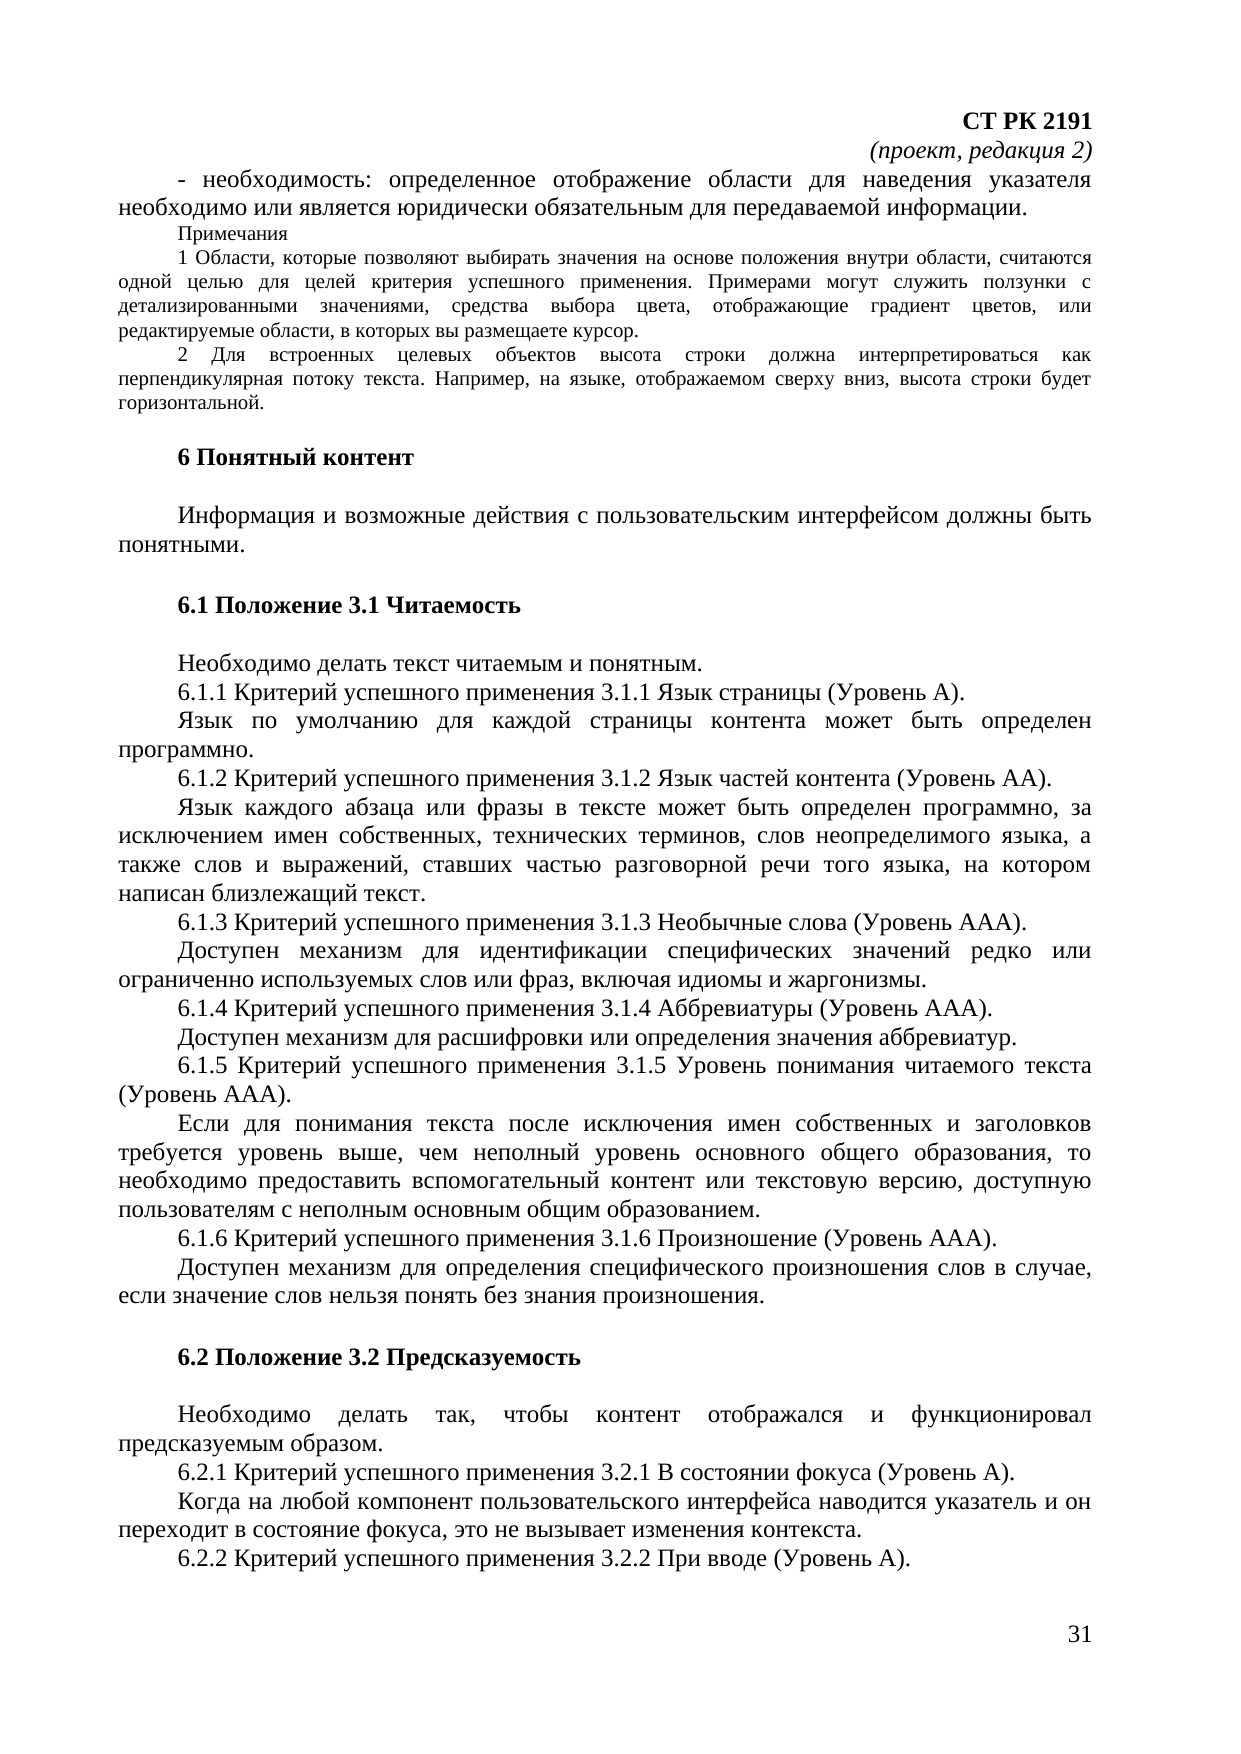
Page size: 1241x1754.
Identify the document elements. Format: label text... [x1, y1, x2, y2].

text 6.1.1 Критерий успешного применения 3.1.1 Язык страницы (Уровень А). [118, 677, 1092, 705]
text 6.1.3 Критерий успешного применения 3.1.3 Необычные слова (Уровень ААА). [118, 907, 1092, 935]
text 6.1.2 Критерий успешного применения 3.1.2 Язык частей контента (Уровень АА). [118, 763, 1092, 792]
text Доступен механизм для идентификации специфических значений редко или ограниченно используемых слов или фраз, включая идиомы и жаргонизмы. [118, 935, 1092, 993]
text 6.1.4 Критерий успешного применения 3.1.4 Аббревиатуры (Уровень ААА). [118, 993, 1092, 1022]
subtitle 6.1 Положение 3.1 Читаемость [118, 590, 1092, 619]
text Если для понимания текста после исключения имен собственных и заголовков требуется уровень выше, чем неполный уровень основного общего образования, то необходимо предоставить вспомогательный контент или текстовую версию, доступную пользователям с неполным основным общим образованием. [118, 1108, 1092, 1223]
text Необходимо делать так, чтобы контент отображался и функционировал предсказуемым образом. [118, 1399, 1092, 1457]
text 6.2.2 Критерий успешного применения 3.2.2 При вводе (Уровень А). [118, 1543, 1092, 1572]
subtitle 6 Понятный контент [118, 442, 1092, 471]
text 2 Для встроенных целевых объектов высота строки должна интерпретироваться как перпендикулярная потоку текста. Например, на языке, отображаемом сверху вниз, высота строки будет горизонтальной. [118, 342, 1092, 414]
text 6.1.6 Критерий успешного применения 3.1.6 Произношение (Уровень ААА). [118, 1223, 1092, 1252]
text Язык каждого абзаца или фразы в тексте может быть определен программно, за исключением имен собственных, технических терминов, слов неопределимого языка, а также слов и выражений, ставших частью разговорной речи того языка, на котором написан близлежащий текст. [118, 792, 1092, 907]
text 1 Области, которые позволяют выбирать значения на основе положения внутри области, считаются одной целью для целей критерия успешного применения. Примерами могут служить ползунки с детализированными значениями, средства выбора цвета, отображающие градиент цветов, или редактируемые области, в которых вы размещаете курсор. [118, 245, 1092, 342]
text Примечания [118, 221, 1092, 245]
text Доступен механизм для расшифровки или определения значения аббревиатур. [118, 1022, 1092, 1050]
text 6.2.1 Критерий успешного применения 3.2.1 В состоянии фокуса (Уровень А). [118, 1457, 1092, 1486]
text Доступен механизм для определения специфического произношения слов в случае, если значение слов нельзя понять без знания произношения. [118, 1252, 1092, 1309]
text - необходимость: определенное отображение области для наведения указателя необходимо или является юридически обязательным для передаваемой информации. [118, 164, 1092, 221]
text Язык по умолчанию для каждой страницы контента может быть определен программно. [118, 705, 1092, 763]
subtitle 6.2 Положение 3.2 Предсказуемость [118, 1342, 1092, 1371]
text Информация и возможные действия с пользовательским интерфейсом должны быть понятными. [118, 500, 1092, 557]
text Когда на любой компонент пользовательского интерфейса наводится указатель и он переходит в состояние фокуса, это не вызывает изменения контекста. [118, 1486, 1092, 1543]
text 6.1.5 Критерий успешного применения 3.1.5 Уровень понимания читаемого текста (Уровень ААА). [118, 1050, 1092, 1108]
text Необходимо делать текст читаемым и понятным. [118, 648, 1092, 677]
